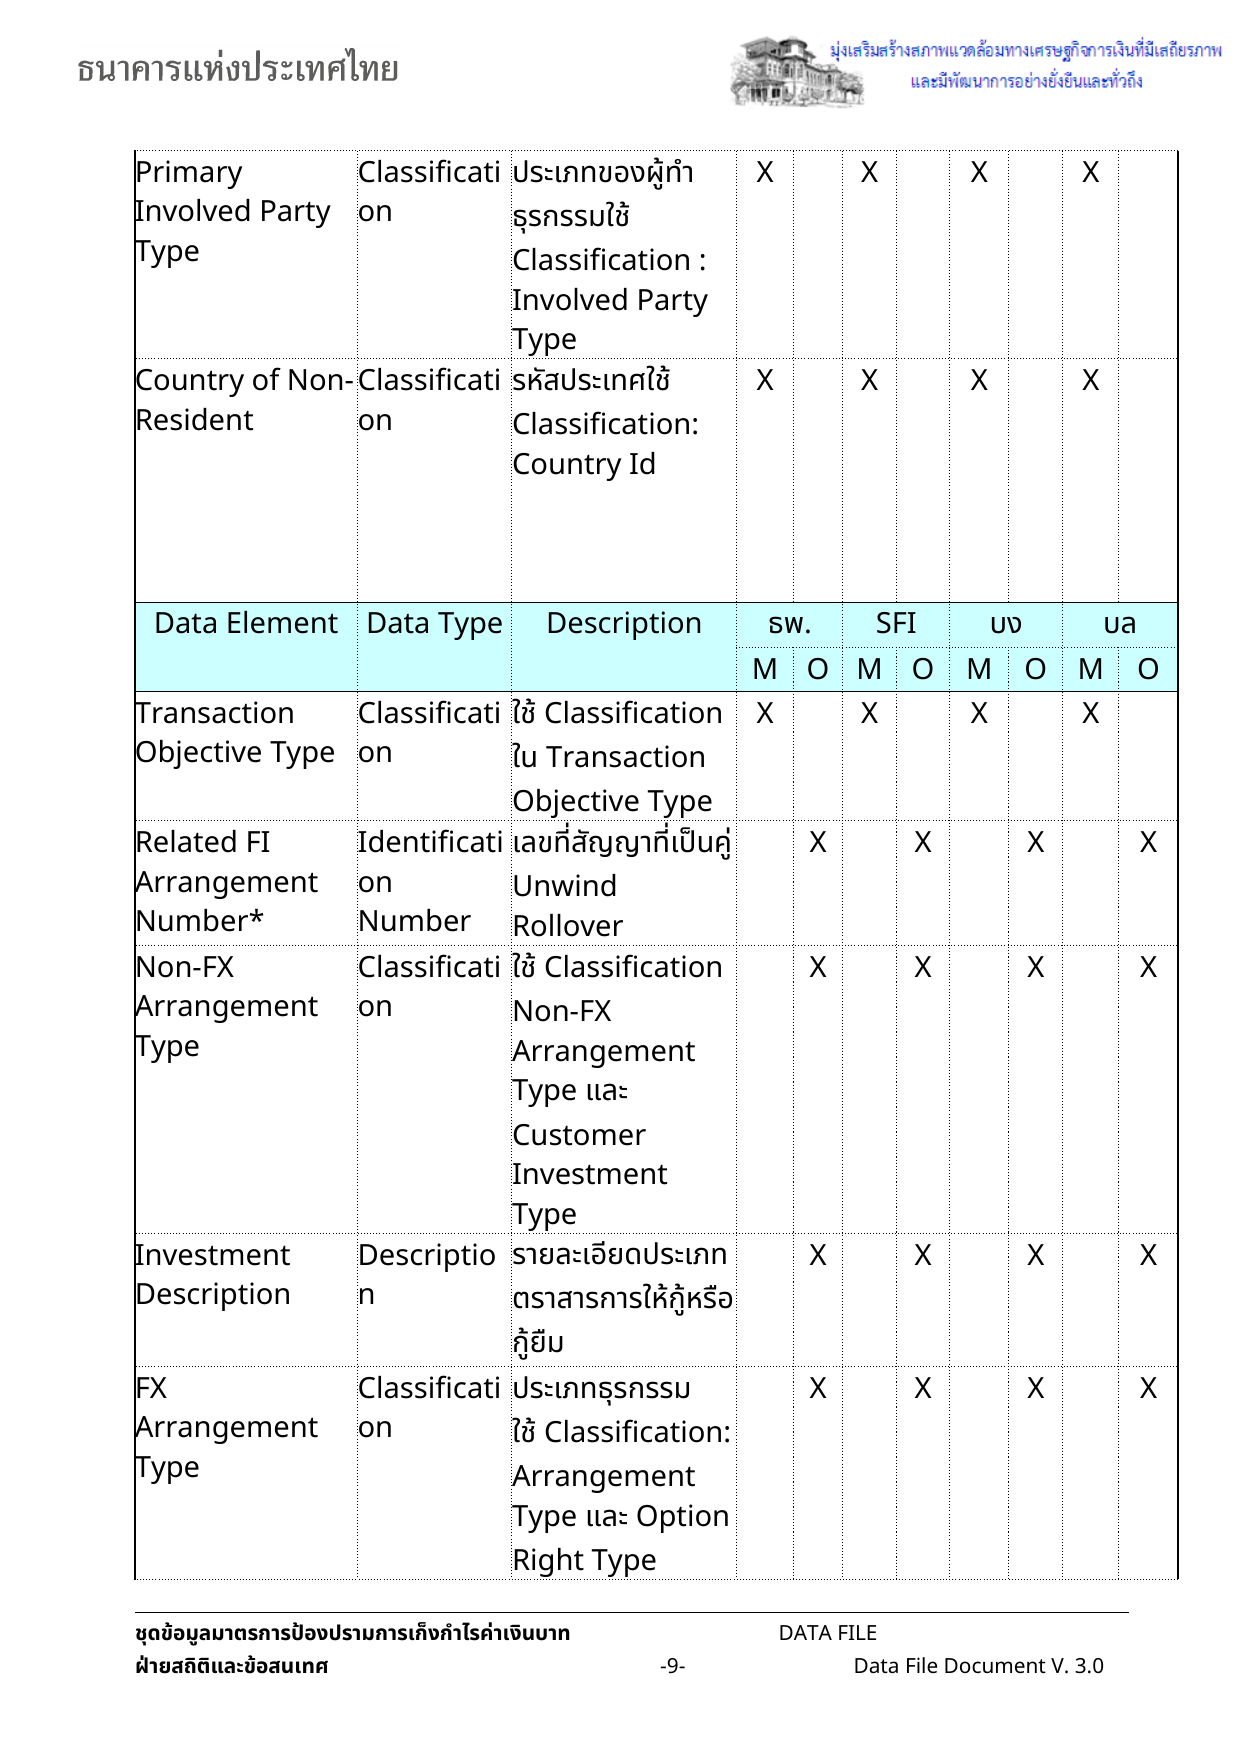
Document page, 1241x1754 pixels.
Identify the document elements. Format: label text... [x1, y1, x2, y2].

table_cell [737, 1233, 793, 1366]
table_cell เลขที่สัญญาที่เป็นคู่ Unwind Rollover [512, 820, 737, 945]
table_cell Description [512, 603, 737, 691]
table_cell รหัสประเทศใช้ Classification: Country Id [512, 358, 737, 602]
table_cell X [896, 945, 949, 1233]
table_cell X [950, 358, 1009, 602]
table_cell [950, 820, 1009, 945]
table_cell [1062, 1233, 1119, 1366]
table_cell O [793, 647, 843, 691]
table_cell X [1119, 820, 1177, 945]
table_cell X [793, 945, 843, 1233]
table_cell X [1009, 820, 1062, 945]
table_cell X [793, 1233, 843, 1366]
picture [77, 45, 400, 85]
table_cell [737, 820, 793, 945]
table_cell [843, 1233, 896, 1366]
table_cell [896, 692, 949, 820]
table_cell X [843, 692, 896, 820]
table_cell Investment Description [136, 1233, 357, 1366]
table_cell M [950, 647, 1009, 691]
table_cell FX Arrangement Type [136, 1366, 357, 1579]
table_cell M [737, 647, 793, 691]
table_cell ประเภทของผู้ทำธุรกรรมใช้ Classification : Involved Party Type [512, 150, 737, 358]
table_cell M [843, 647, 896, 691]
table_cell [1062, 1366, 1119, 1579]
table_cell Classification [358, 1366, 512, 1579]
table_cell [1119, 358, 1177, 602]
table_cell Data Type [358, 603, 512, 691]
table_cell ธพ. [737, 603, 843, 647]
table_cell [843, 945, 896, 1233]
table_cell X [737, 692, 793, 820]
table_cell Country of Non-Resident [136, 358, 357, 602]
table_cell Transaction Objective Type [136, 692, 357, 820]
table_cell Classification [358, 150, 512, 358]
table_cell [950, 1233, 1009, 1366]
table_cell X [1119, 1366, 1177, 1579]
picture [729, 32, 1226, 111]
table_cell Non-FX Arrangement Type [136, 945, 357, 1233]
table_cell Classification [358, 358, 512, 602]
table_cell X [1119, 1233, 1177, 1366]
table_cell X [950, 692, 1009, 820]
table_cell O [1119, 647, 1177, 691]
table_cell [1062, 820, 1119, 945]
table_cell ใช้ Classification ใน Transaction Objective Type [512, 692, 737, 820]
table_cell บง [950, 603, 1062, 647]
table_cell [1009, 358, 1062, 602]
table_cell X [1009, 1233, 1062, 1366]
table_cell [896, 358, 949, 602]
table_cell ประเภทธุรกรรม ใช้ Classification: Arrangement Type และ Option Right Type [512, 1366, 737, 1579]
table_cell X [1009, 945, 1062, 1233]
table_cell Identification Number [358, 820, 512, 945]
table_cell [737, 1366, 793, 1579]
table_cell O [896, 647, 949, 691]
table_cell [843, 820, 896, 945]
table_cell [1119, 150, 1177, 358]
table_cell X [1062, 692, 1119, 820]
table_cell M [1062, 647, 1119, 691]
table_cell รายละเอียดประเภท ตราสารการให้กู้หรือกู้ยืม [512, 1233, 737, 1366]
table_cell [1009, 150, 1062, 358]
table_cell SFI [843, 603, 949, 647]
table_cell X [1009, 1366, 1062, 1579]
table_cell Description [358, 1233, 512, 1366]
table_cell O [1009, 647, 1062, 691]
table_cell X [843, 150, 896, 358]
table_cell ใช้ Classification Non-FX Arrangement Type และ Customer Investment Type [512, 945, 737, 1233]
table_cell X [793, 820, 843, 945]
table_cell [793, 358, 843, 602]
table_cell Primary Involved Party Type [136, 150, 357, 358]
table_cell [843, 1366, 896, 1579]
table_cell [793, 692, 843, 820]
table_cell [793, 150, 843, 358]
table_cell X [793, 1366, 843, 1579]
table_cell [1009, 692, 1062, 820]
table_cell X [1119, 945, 1177, 1233]
table_cell [1062, 945, 1119, 1233]
table_cell [950, 1366, 1009, 1579]
table_cell X [737, 358, 793, 602]
table_cell Classification [358, 692, 512, 820]
table_cell [896, 150, 949, 358]
table_cell [950, 945, 1009, 1233]
table_cell บล [1062, 603, 1177, 647]
table_cell X [896, 820, 949, 945]
table_cell X [843, 358, 896, 602]
table_cell X [896, 1233, 949, 1366]
table_cell Related FI Arrangement Number* [136, 820, 357, 945]
table_cell X [950, 150, 1009, 358]
table_cell X [737, 150, 793, 358]
table_cell Classification [358, 945, 512, 1233]
table_cell X [1062, 150, 1119, 358]
table_cell [1119, 692, 1177, 820]
table_cell X [1062, 358, 1119, 602]
table_cell Data Element [136, 603, 357, 691]
table_cell [737, 945, 793, 1233]
table_cell X [896, 1366, 949, 1579]
